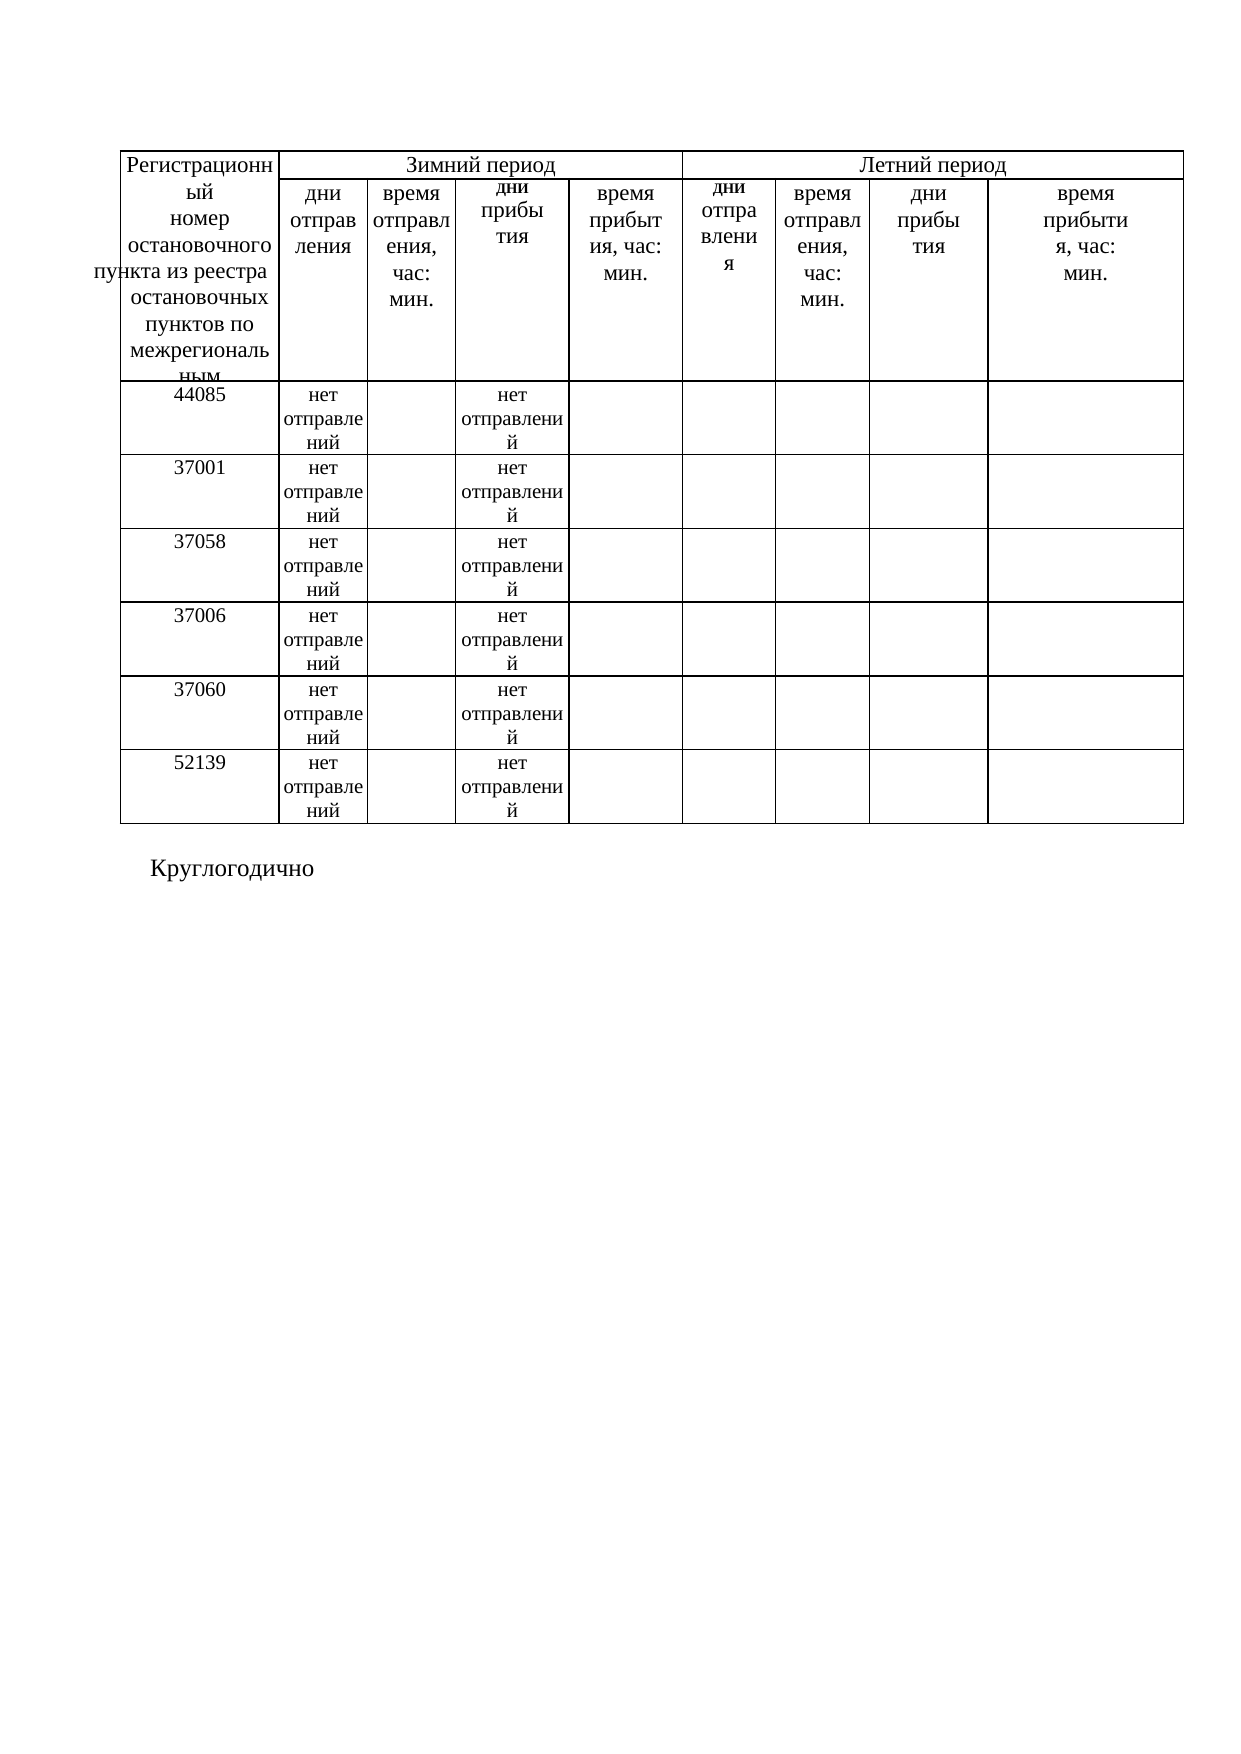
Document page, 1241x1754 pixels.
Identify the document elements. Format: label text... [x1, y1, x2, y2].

table_cell нет отправлений [456, 603, 568, 675]
table_cell [683, 455, 775, 527]
table_cell [870, 603, 987, 675]
table_cell [776, 677, 869, 749]
table_cell [776, 382, 869, 454]
table_cell 52139 [121, 750, 278, 822]
table_cell нет отправлений [280, 677, 367, 749]
table_cell [570, 455, 682, 527]
table_cell [570, 382, 682, 454]
table_cell [870, 455, 987, 527]
table_header Летний период [683, 152, 1183, 178]
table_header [121, 152, 278, 380]
table_cell [870, 677, 987, 749]
table_cell [368, 529, 455, 601]
table_cell [989, 455, 1183, 527]
table_cell [776, 455, 869, 527]
table_cell [870, 382, 987, 454]
table_cell [683, 677, 775, 749]
table_cell дни прибы тия [870, 180, 987, 380]
table_cell время отправл ения, час: мин. [776, 180, 869, 380]
table_cell [776, 529, 869, 601]
table_cell нет отправлений [280, 529, 367, 601]
table_cell [870, 750, 987, 822]
table_cell нет отправлений [280, 382, 367, 454]
table_cell время отправл ения, час: мин. [368, 180, 455, 380]
table_cell [989, 603, 1183, 675]
table_cell 44085 [121, 382, 278, 454]
table_cell [989, 382, 1183, 454]
table_cell нет отправлений [456, 677, 568, 749]
table_cell время прибыти я, час: мин. [989, 180, 1183, 380]
table_cell 37001 [121, 455, 278, 527]
table_cell [683, 382, 775, 454]
table_cell [570, 750, 682, 822]
table_cell [368, 603, 455, 675]
table_cell [368, 455, 455, 527]
table_cell [776, 750, 869, 822]
table_cell [368, 382, 455, 454]
table_cell [368, 750, 455, 822]
table_cell нет отправлений [456, 455, 568, 527]
table_cell [570, 603, 682, 675]
table_cell дни отправ ления [280, 180, 367, 380]
table_cell нет отправлений [456, 529, 568, 601]
table_cell нет отправлений [280, 603, 367, 675]
table_cell 37006 [121, 603, 278, 675]
table_cell [776, 603, 869, 675]
table_header Зимний период [280, 152, 682, 178]
table_cell нет отправлений [280, 750, 367, 822]
table_cell ДНИ прибы тия [456, 180, 568, 380]
table_cell время прибыт ия, час: мин. [570, 180, 682, 380]
table_cell [570, 677, 682, 749]
table_cell нет отправлений [456, 382, 568, 454]
table_cell нет отправлений [456, 750, 568, 822]
table_cell нет отправлений [280, 455, 367, 527]
table_cell ДНИ отпра влени я [683, 180, 775, 380]
table_cell [570, 529, 682, 601]
table_cell [683, 603, 775, 675]
table_cell [683, 529, 775, 601]
table_cell [683, 750, 775, 822]
table_cell [989, 750, 1183, 822]
table_cell 37058 [121, 529, 278, 601]
table_cell [989, 677, 1183, 749]
table_cell 37060 [121, 677, 278, 749]
table_cell [870, 529, 987, 601]
text Круглогодично [150, 853, 1090, 882]
table_cell [989, 529, 1183, 601]
table_cell [368, 677, 455, 749]
